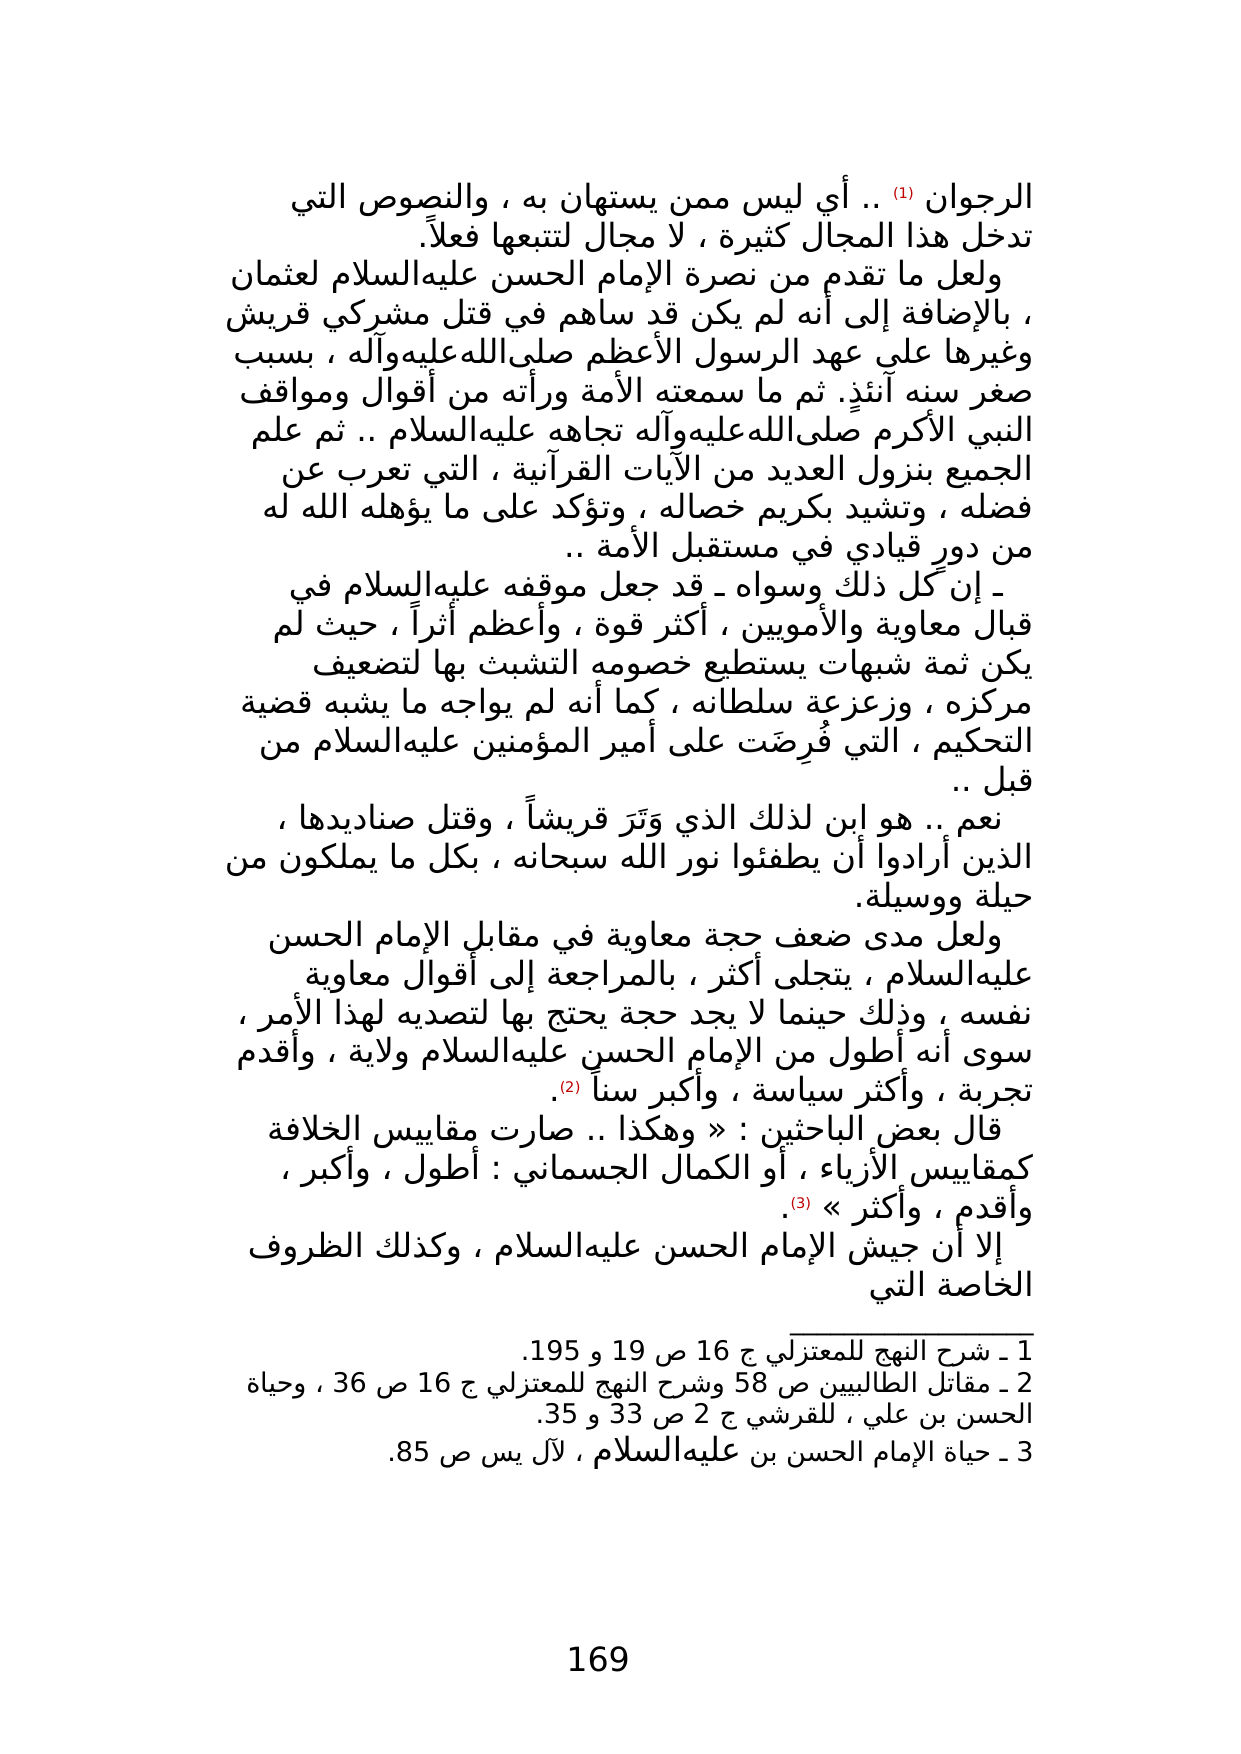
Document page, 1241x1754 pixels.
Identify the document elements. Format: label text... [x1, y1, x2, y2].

text ولعل ما تقدم من نصرة الإمام الحسن عليه‌السلام لعثمان ، بالإضافة إلى أنه لم يكن قد ساهم في قتل مشركي قريش وغيرها على عهد الرسول الأعظم صلى‌الله‌عليه‌وآله ، بسبب صغر سنه آنئذٍ. ثم ما سمعته الأمة ورأته من أقوال ومواقف النبي الأكرم صلى‌الله‌عليه‌وآله تجاهه عليه‌السلام .. ثم علم الجميع بنزول العديد من الآيات القرآنية ، التي تعرب عن فضله ، وتشيد بكريم خصاله ، وتؤكد على ما يؤهله الله له من دورٍ قيادي في مستقبل الأمة .. [222, 255, 1033, 566]
text 3 ـ حياة الإمام الحسن بن عليه‌السلام ، لآل يس ص 85. [222, 1430, 1033, 1469]
text الرجوان (1) .. أي ليس ممن يستهان به ، والنصوص التي تدخل هذا المجال كثيرة ، لا مجال لتتبعها فعلاً. [222, 177, 1033, 255]
text قال بعض الباحثين : « وهكذا .. صارت مقاييس الخلافة كمقاييس الأزياء ، أو الكمال الجسماني : أطول ، وأكبر ، وأقدم ، وأكثر » (3). [222, 1110, 1033, 1226]
text ولعل مدى ضعف حجة معاوية في مقابل الإمام الحسن عليه‌السلام ، يتجلى أكثر ، بالمراجعة إلى أقوال معاوية نفسه ، وذلك حينما لا يجد حجة يحتج بها لتصديه لهذا الأمر ، سوى أنه أطول من الإمام الحسن عليه‌السلام ولاية ، وأقدم تجربة ، وأكثر سياسة ، وأكبر سناً (2). [222, 915, 1033, 1110]
text 2 ـ مقاتل الطالبيين ص 58 وشرح النهج للمعتزلي ج 16 ص 36 ، وحياة الحسن بن علي ، للقرشي ج 2 ص 33 و 35. [222, 1367, 1033, 1430]
text __________________ 1 ـ شرح النهج للمعتزلي ج 16 ص 19 و 195. [222, 1304, 1033, 1367]
text إلا أن جيش الإمام الحسن عليه‌السلام ، وكذلك الظروف الخاصة التي [222, 1226, 1033, 1304]
text ـ إن كل ذلك وسواه ـ قد جعل موقفه عليه‌السلام في قبال معاوية والأمويين ، أكثر قوة ، وأعظم أثراً ، حيث لم يكن ثمة شبهات يستطيع خصومه التشبث بها لتضعيف مركزه ، وزعزعة سلطانه ، كما أنه لم يواجه ما يشبه قضية التحكيم ، التي فُرِضَت على أمير المؤمنين عليه‌السلام من قبل .. [222, 566, 1033, 799]
text نعم .. هو ابن لذلك الذي وَتَرَ قريشاً ، وقتل صناديدها ، الذين أرادوا أن يطفئوا نور الله سبحانه ، بكل ما يملكون من حيلة ووسيلة. [222, 799, 1033, 915]
